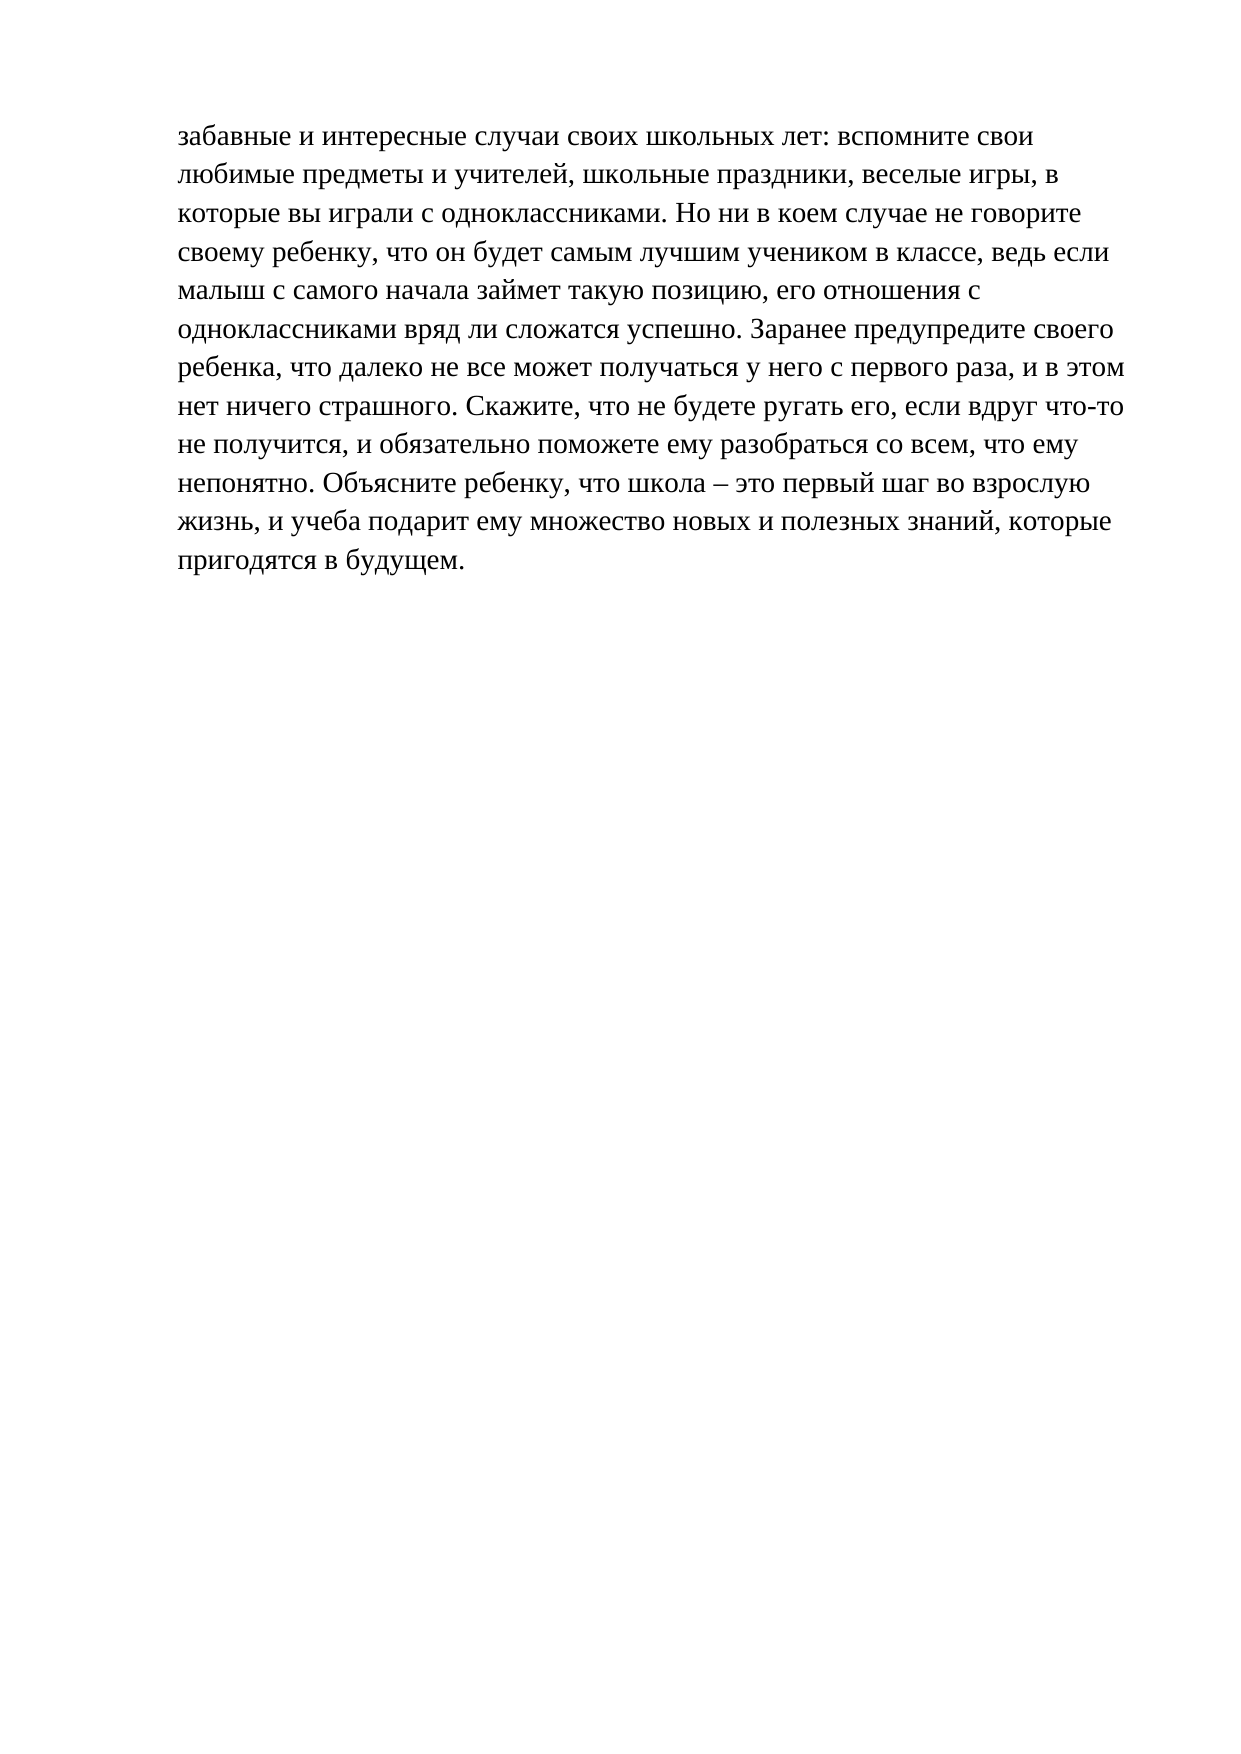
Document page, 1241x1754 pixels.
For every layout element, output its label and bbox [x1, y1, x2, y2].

text [177, 118, 1152, 576]
